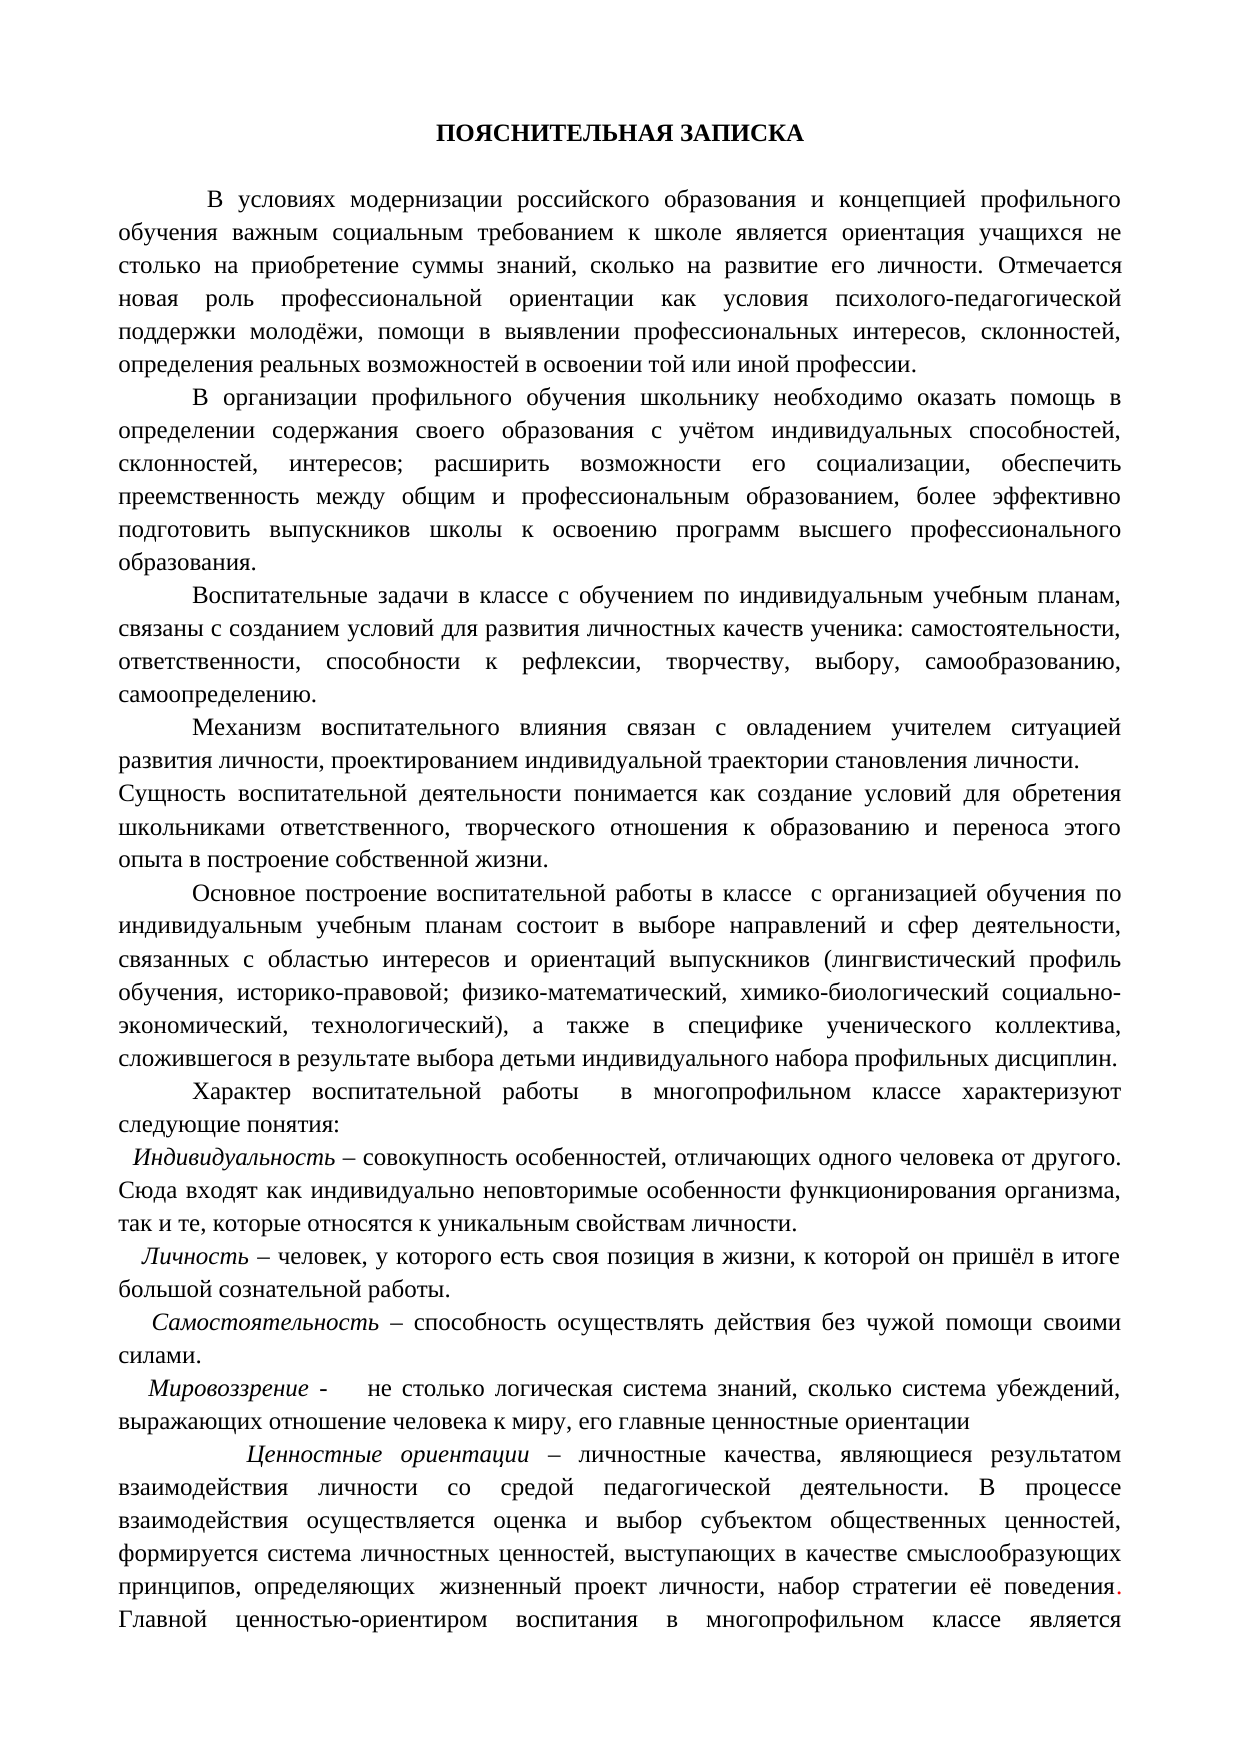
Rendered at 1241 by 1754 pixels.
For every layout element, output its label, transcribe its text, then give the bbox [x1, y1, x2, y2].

text В условиях модернизации российского образования и концепцией профильного обучения важным социальным требованием к школе является ориентация учащихся не столько на приобретение суммы знаний, сколько на развитие его личности. Отмечается новая роль профессиональной ориентации как условия психолого-педагогической поддержки молодёжи, помощи в выявлении профессиональных интересов, склонностей, определения реальных возможностей в освоении той или иной профессии. [118, 184, 1122, 378]
text Индивидуальность – совокупность особенностей, отличающих одного человека от другого. Сюда входят как индивидуально неповторимые особенности функционирования организма, так и те, которые относятся к уникальным свойствам личности. [118, 1142, 1122, 1237]
text Сущность воспитательной деятельности понимается как создание условий для обретения школьниками ответственного, творческого отношения к образованию и переноса этого опыта в построение собственной жизни. [118, 778, 1122, 873]
text Характер воспитательной работы в многопрофильном классе характеризуют следующие понятия: [118, 1076, 1122, 1137]
text В организации профильного обучения школьнику необходимо оказать помощь в определении содержания своего образования с учётом индивидуальных способностей, склонностей, интересов; расширить возможности его социализации, обеспечить преемственность между общим и профессиональным образованием, более эффективно подготовить выпускников школы к освоению программ высшего профессионального образования. [118, 382, 1122, 576]
text Личность – человек, у которого есть своя позиция в жизни, к которой он пришёл в итоге большой сознательной работы. [118, 1241, 1122, 1303]
text Самостоятельность – способность осуществлять действия без чужой помощи своими силами. [118, 1307, 1122, 1369]
text Воспитательные задачи в классе с обучением по индивидуальным учебным планам, связаны с созданием условий для развития личностных качеств ученика: самостоятельности, ответственности, способности к рефлексии, творчеству, выбору, самообразованию, самоопределению. [118, 580, 1122, 708]
text Основное построение воспитательной работы в классе с организацией обучения по индивидуальным учебным планам состоит в выборе направлений и сфер деятельности, связанных с областью интересов и ориентаций выпускников (лингвистический профиль обучения, историко-правовой; физико-математический, химико-биологический социально-экономический, технологический), а также в специфике ученического коллектива, сложившегося в результате выбора детьми индивидуального набора профильных дисциплин. [118, 878, 1122, 1071]
text Мировоззрение - не столько логическая система знаний, сколько система убеждений, выражающих отношение человека к миру, его главные ценностные ориентации [118, 1373, 1122, 1435]
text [118, 1439, 1122, 1633]
text ПОЯСНИТЕЛЬНАЯ ЗАПИСКА [118, 118, 1122, 147]
text Механизм воспитательного влияния связан с овладением учителем ситуацией развития личности, проектированием индивидуальной траектории становления личности. [118, 712, 1122, 774]
